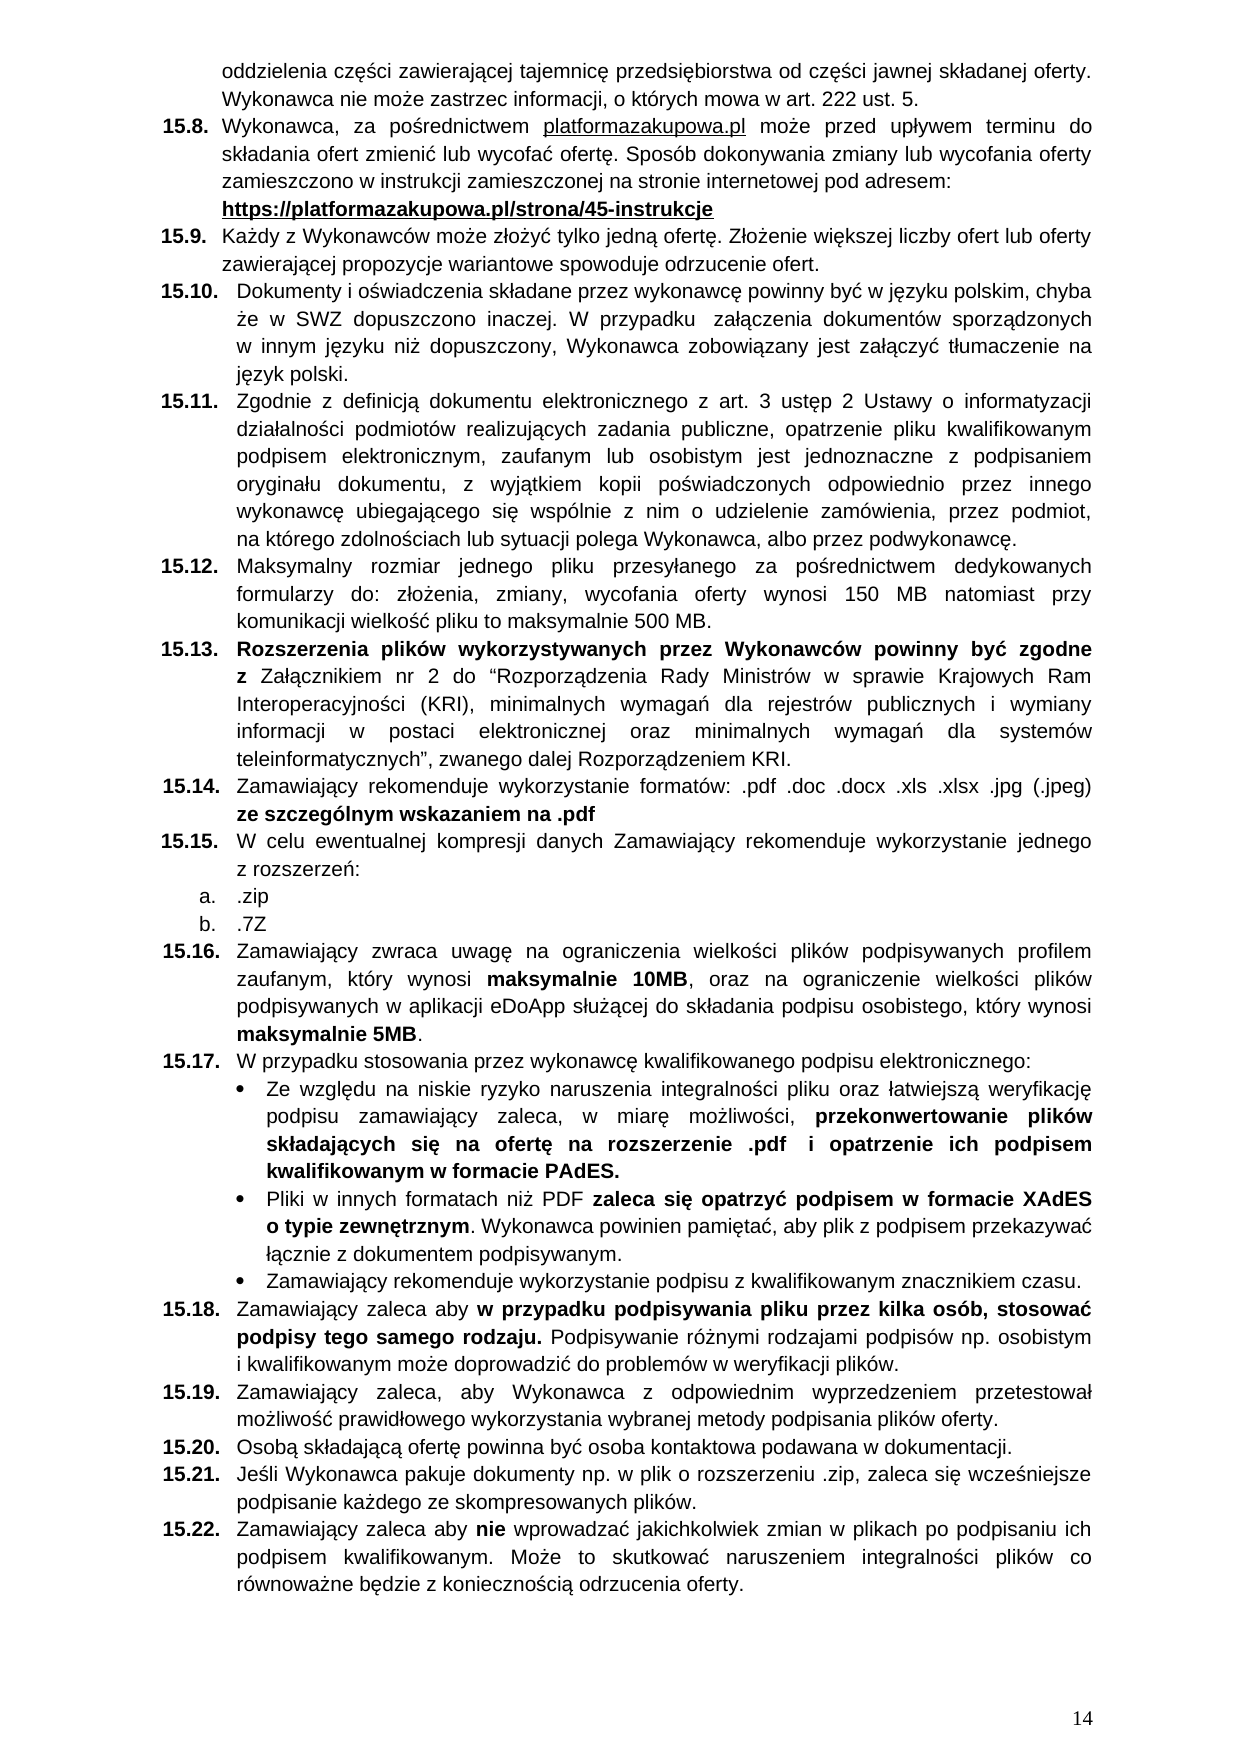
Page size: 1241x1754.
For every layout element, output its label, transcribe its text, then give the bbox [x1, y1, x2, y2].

list Ze względu na niskie ryzyko naruszenia integralności pliku oraz łatwiejszą weryfikację podpisu zamawiający zaleca, w miarę możliwości, przekonwertowanie plików składających się na ofertę na rozszerzenie .pdf i opatrzenie ich podpisem kwalifikowanym w formacie PAdES. [236, 1077, 1093, 1183]
list .7Z [199, 912, 1093, 936]
list Jeśli Wykonawca pakuje dokumenty np. w plik o rozszerzeniu .zip, zaleca się wcześniejsze podpisanie każdego ze skompresowanych plików. [162, 1462, 1093, 1513]
list W celu ewentualnej kompresji danych Zamawiający rekomenduje wykorzystanie jednego z rozszerzeń: [161, 829, 1093, 881]
list Zamawiający zwraca uwagę na ograniczenia wielkości plików podpisywanych profilem zaufanym, który wynosi maksymalnie 10MB, oraz na ograniczenie wielkości plików podpisywanych w aplikacji eDoApp służącej do składania podpisu osobistego, który wynosi maksymalnie 5MB. [162, 939, 1093, 1046]
list Dokumenty i oświadczenia składane przez wykonawcę powinny być w języku polskim, chyba że w SWZ dopuszczono inaczej. W przypadku załączenia dokumentów sporządzonych w innym języku niż dopuszczony, Wykonawca zobowiązany jest załączyć tłumaczenie na język polski. [161, 279, 1093, 386]
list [162, 59, 1093, 111]
list Zgodnie z definicją dokumentu elektronicznego z art. 3 ustęp 2 Ustawy o informatyzacji działalności podmiotów realizujących zadania publiczne, opatrzenie pliku kwalifikowanym podpisem elektronicznym, zaufanym lub osobistym jest jednoznaczne z podpisaniem oryginału dokumentu, z wyjątkiem kopii poświadczonych odpowiednio przez innego wykonawcę ubiegającego się wspólnie z nim o udzielenie zamówienia, przez podmiot, na którego zdolnościach lub sytuacji polega Wykonawca, albo przez podwykonawcę. [161, 389, 1093, 551]
list Wykonawca, za pośrednictwem platformazakupowa.pl może przed upływem terminu do składania ofert zmienić lub wycofać ofertę. Sposób dokonywania zmiany lub wycofania oferty zamieszczono w instrukcji zamieszczonej na stronie internetowej pod adresem: [162, 114, 1093, 193]
list Zamawiający rekomenduje wykorzystanie formatów: .pdf .doc .docx .xls .xlsx .jpg (.jpeg) ze szczególnym wskazaniem na .pdf [162, 774, 1093, 826]
list Zamawiający zaleca, aby Wykonawca z odpowiednim wyprzedzeniem przetestował możliwość prawidłowego wykorzystania wybranej metody podpisania plików oferty. [162, 1379, 1093, 1431]
text https://platformazakupowa.pl/strona/45-instrukcje [222, 197, 1093, 221]
list Pliki w innych formatach niż PDF zaleca się opatrzyć podpisem w formacie XAdES o typie zewnętrznym. Wykonawca powinien pamiętać, aby plik z podpisem przekazywać łącznie z dokumentem podpisywanym. [236, 1187, 1093, 1266]
list Zamawiający zaleca aby nie wprowadzać jakichkolwiek zmian w plikach po podpisaniu ich podpisem kwalifikowanym. Może to skutkować naruszeniem integralności plików co równoważne będzie z koniecznością odrzucenia oferty. [162, 1517, 1093, 1596]
list .zip [199, 884, 1093, 908]
list Maksymalny rozmiar jednego pliku przesyłanego za pośrednictwem dedykowanych formularzy do: złożenia, zmiany, wycofania oferty wynosi 150 MB natomiast przy komunikacji wielkość pliku to maksymalnie 500 MB. [161, 554, 1093, 633]
list Rozszerzenia plików wykorzystywanych przez Wykonawców powinny być zgodne z Załącznikiem nr 2 do “Rozporządzenia Rady Ministrów w sprawie Krajowych Ram Interoperacyjności (KRI), minimalnych wymagań dla rejestrów publicznych i wymiany informacji w postaci elektronicznej oraz minimalnych wymagań dla systemów teleinformatycznych”, zwanego dalej Rozporządzeniem KRI. [161, 637, 1093, 771]
list Każdy z Wykonawców może złożyć tylko jedną ofertę. Złożenie większej liczby ofert lub oferty zawierającej propozycje wariantowe spowoduje odrzucenie ofert. [161, 224, 1093, 276]
list W przypadku stosowania przez wykonawcę kwalifikowanego podpisu elektronicznego: [162, 1049, 1093, 1073]
list Osobą składającą ofertę powinna być osoba kontaktowa podawana w dokumentacji. [162, 1434, 1093, 1458]
list Zamawiający rekomenduje wykorzystanie podpisu z kwalifikowanym znacznikiem czasu. [236, 1269, 1093, 1293]
list Zamawiający zaleca aby w przypadku podpisywania pliku przez kilka osób, stosować podpisy tego samego rodzaju. Podpisywanie różnymi rodzajami podpisów np. osobistym i kwalifikowanym może doprowadzić do problemów w weryfikacji plików. [162, 1297, 1093, 1376]
